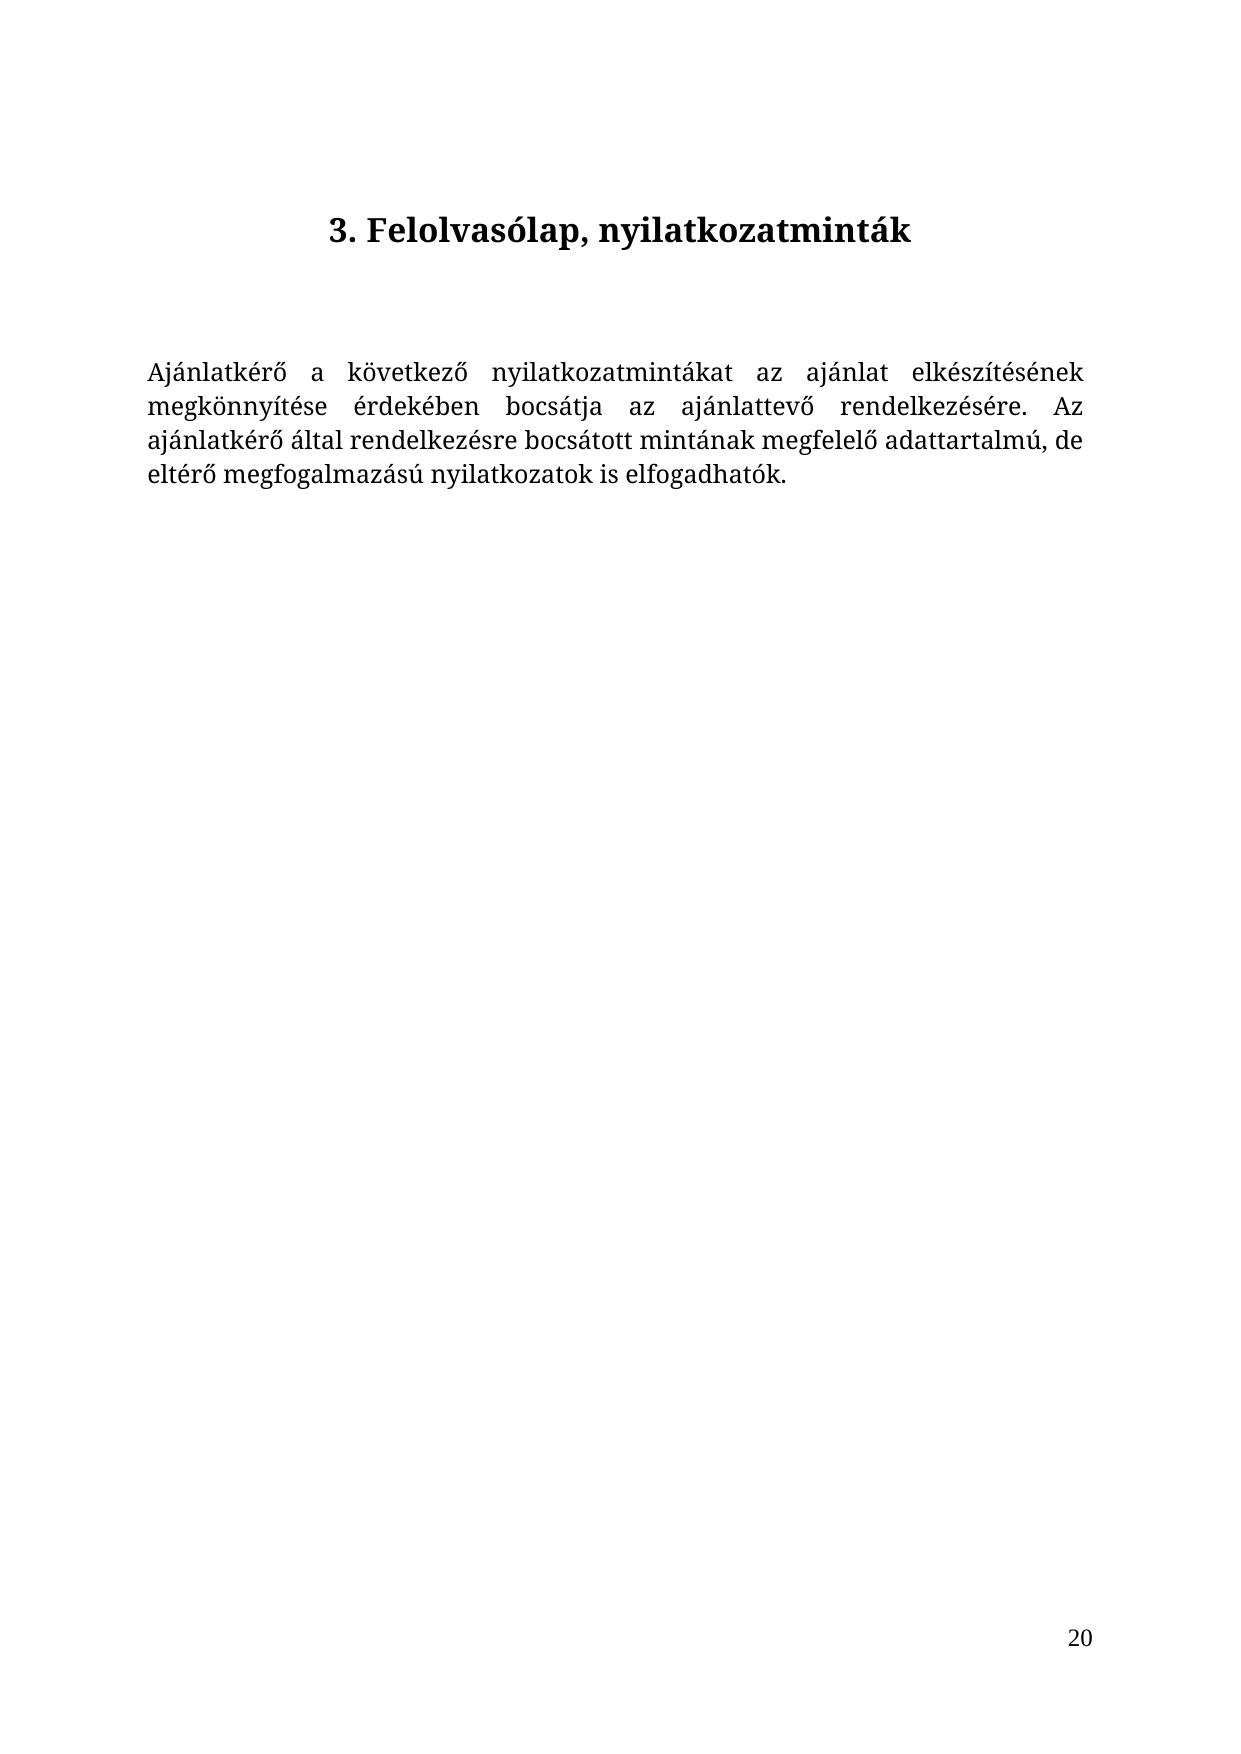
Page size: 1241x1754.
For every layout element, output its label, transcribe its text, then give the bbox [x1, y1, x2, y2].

text Ajánlatkérő a következő nyilatkozatmintákat az ajánlat elkészítésének megkönnyítése érdekében bocsátja az ajánlattevő rendelkezésére. Az ajánlatkérő által rendelkezésre bocsátott mintának megfelelő adattartalmú, de eltérő megfogalmazású nyilatkozatok is elfogadhatók. [147, 354, 1084, 491]
subtitle Felolvasólap, nyilatkozatminták [148, 207, 1093, 252]
